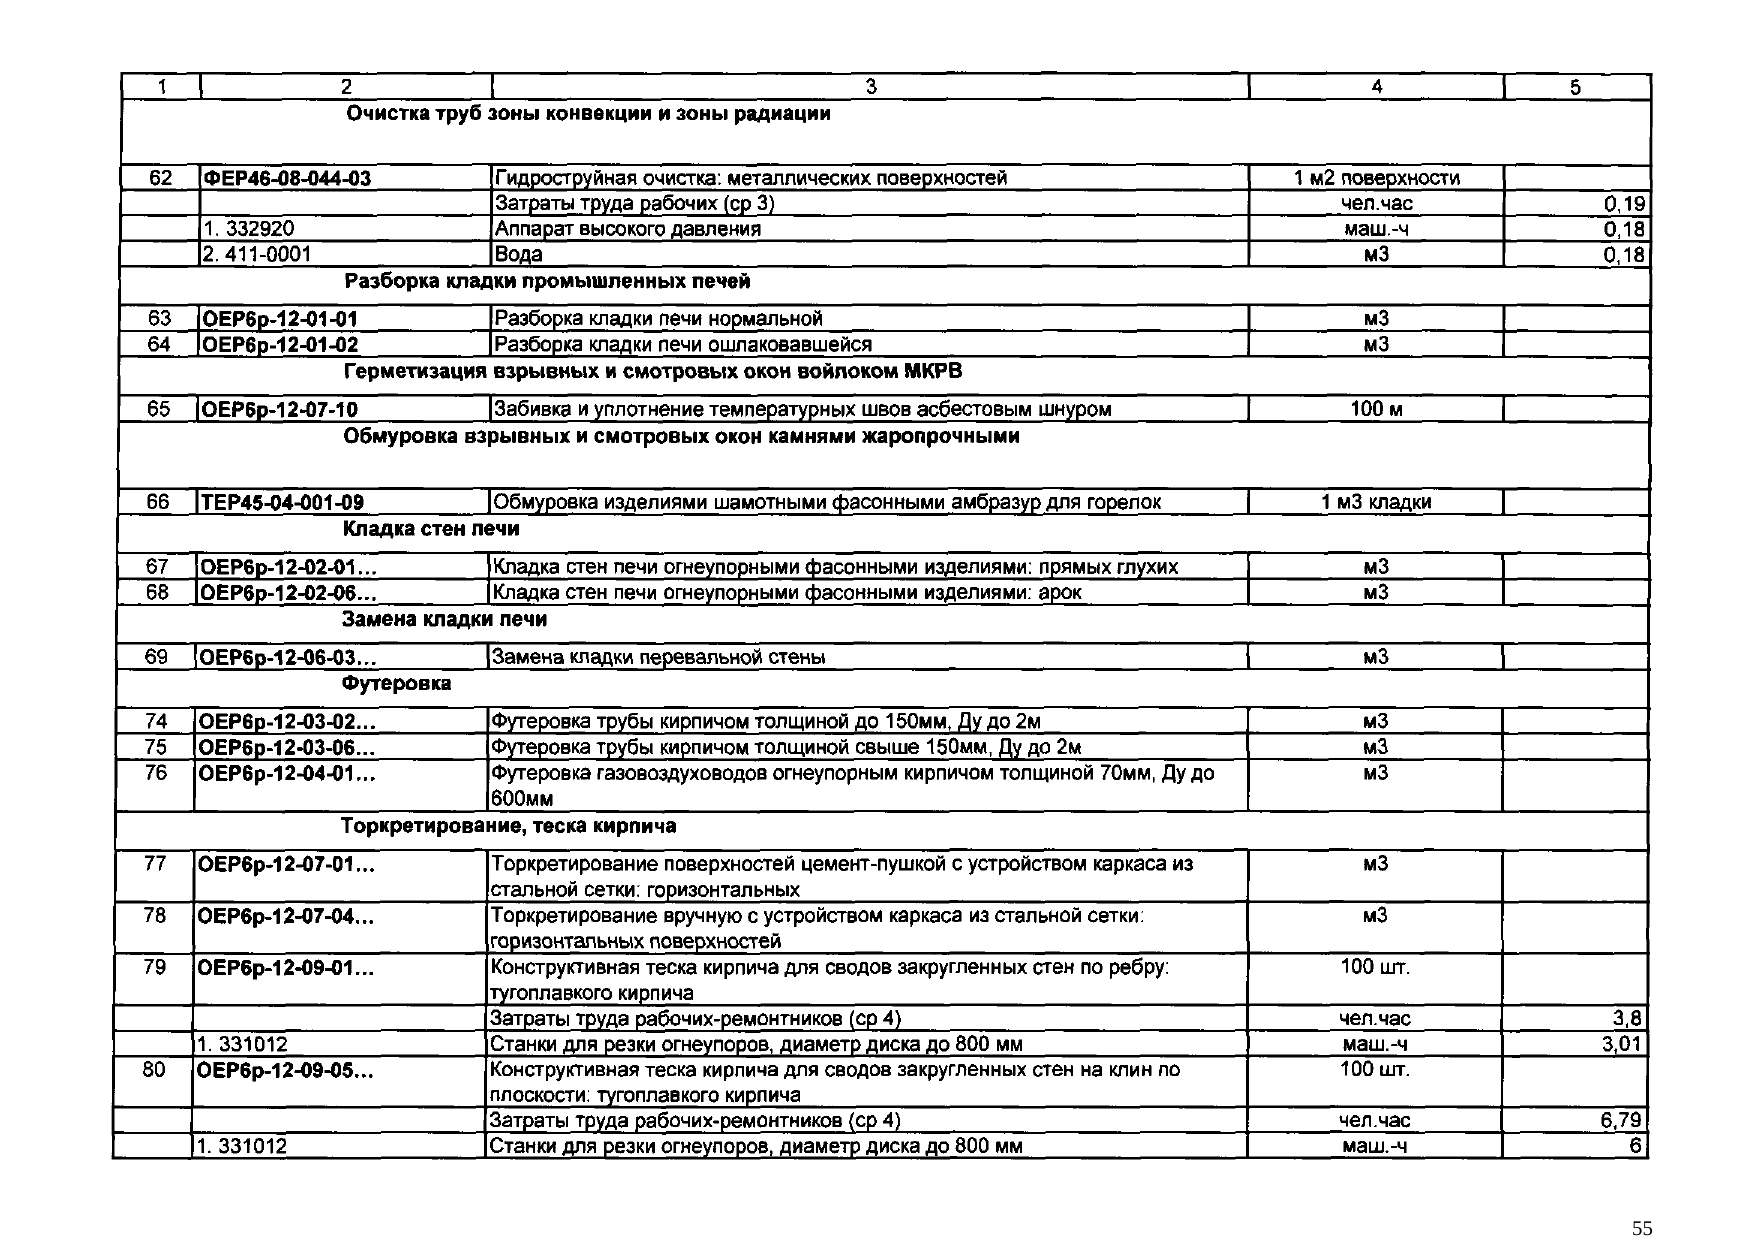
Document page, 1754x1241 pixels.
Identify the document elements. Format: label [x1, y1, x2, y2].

picture [111, 71, 1653, 1160]
